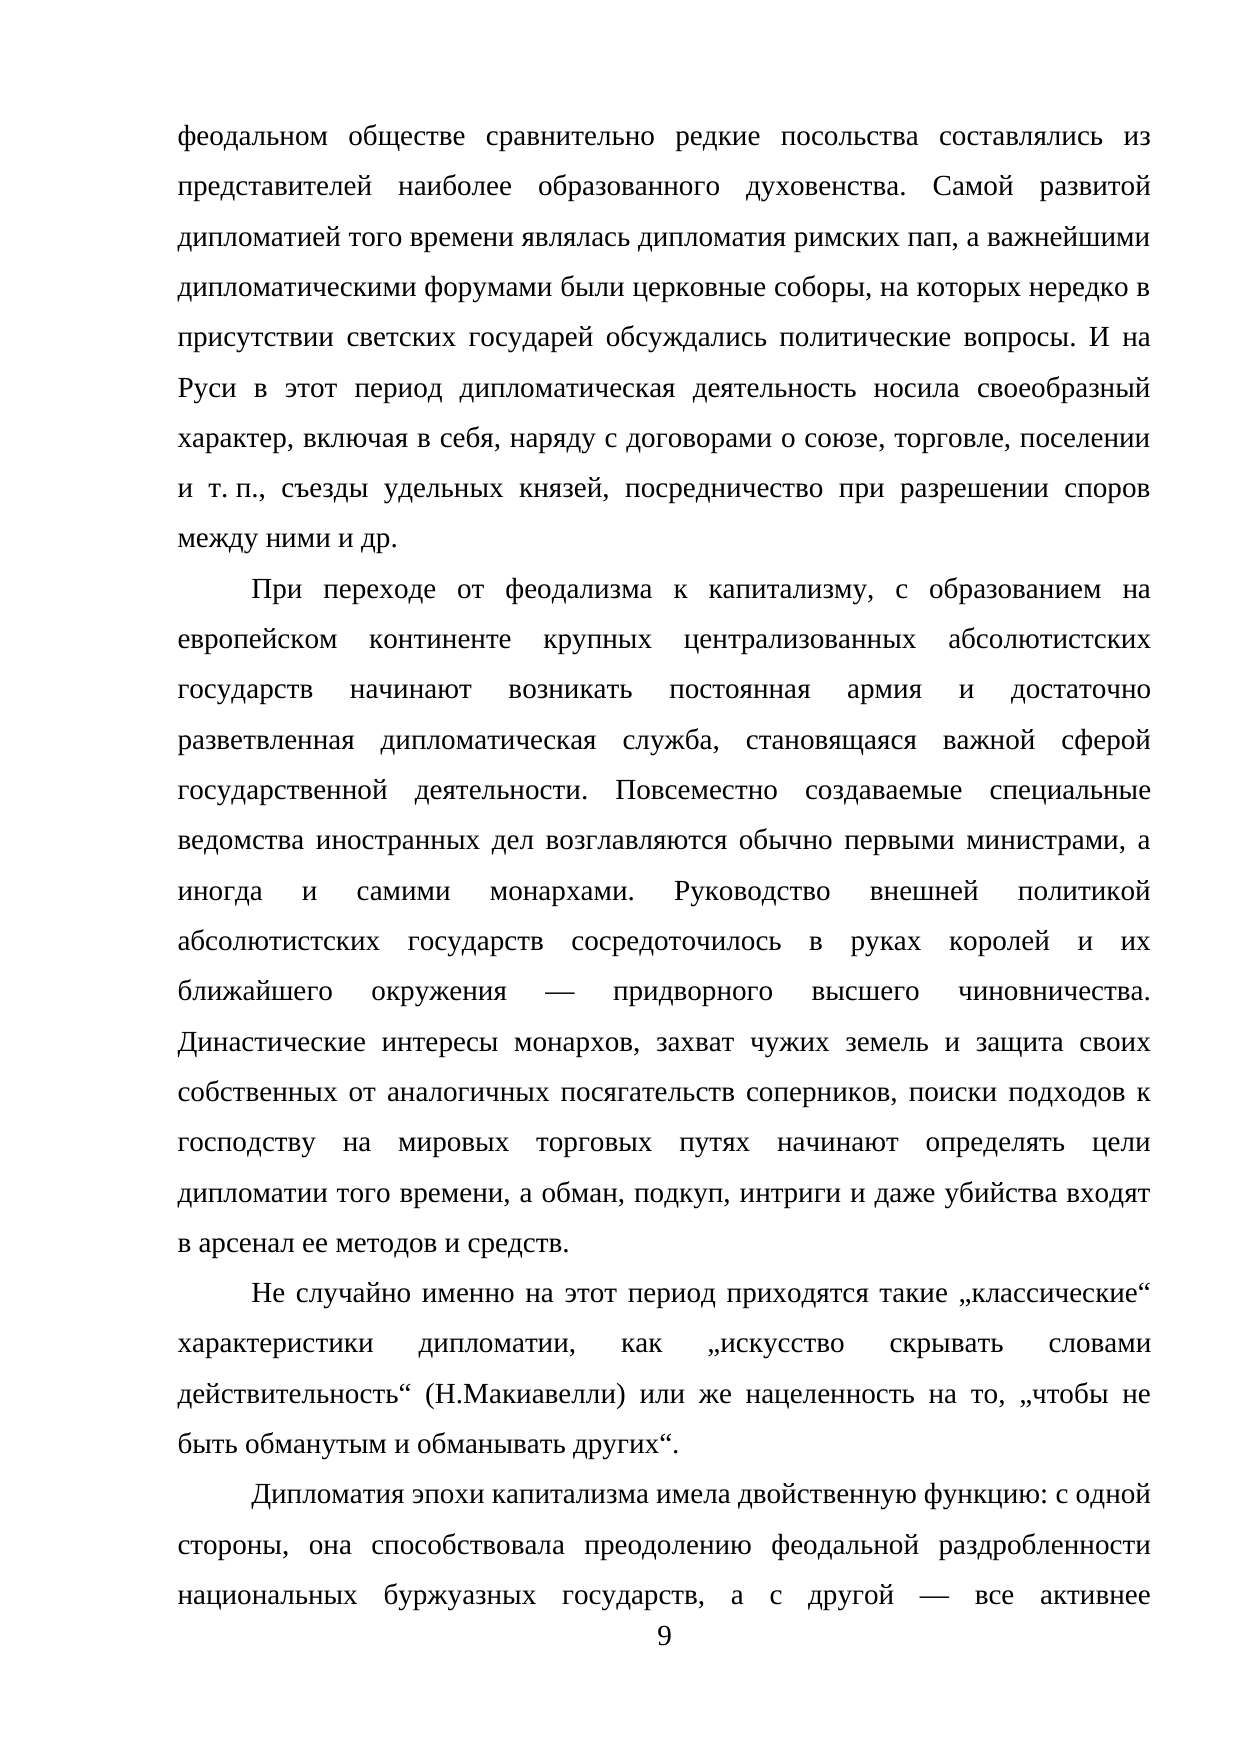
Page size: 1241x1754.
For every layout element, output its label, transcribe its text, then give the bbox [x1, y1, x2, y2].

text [177, 118, 1152, 554]
text При переходе от феодализма к капитализму, с образованием на европейском континенте крупных централизованных абсолютистских государств начинают возникать постоянная армия и достаточно разветвленная дипломатическая служба, становящаяся важной сферой государственной деятельности. Повсеместно создаваемые специальные ведомства иностранных дел возглавляются обычно первыми министрами, а иногда и самими монархами. Руководство внешней политикой абсолютистских государств сосредоточилось в руках королей и их ближайшего окружения — придворного высшего чиновничества. Династические интересы монархов, захват чужих земель и защита своих собственных от аналогичных посягательств соперников, поиски подходов к господству на мировых торговых путях начинают определять цели дипломатии того времени, а обман, подкуп, интриги и даже убийства входят в арсенал ее методов и средств. [177, 571, 1152, 1258]
text Не случайно именно на этот период приходятся такие „классические“ характеристики дипломатии, как „искусство скрывать словами действительность“ (Н.Макиавелли) или же нацеленность на то, „чтобы не быть обманутым и обманывать других“. [177, 1275, 1152, 1460]
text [177, 1477, 1152, 1611]
